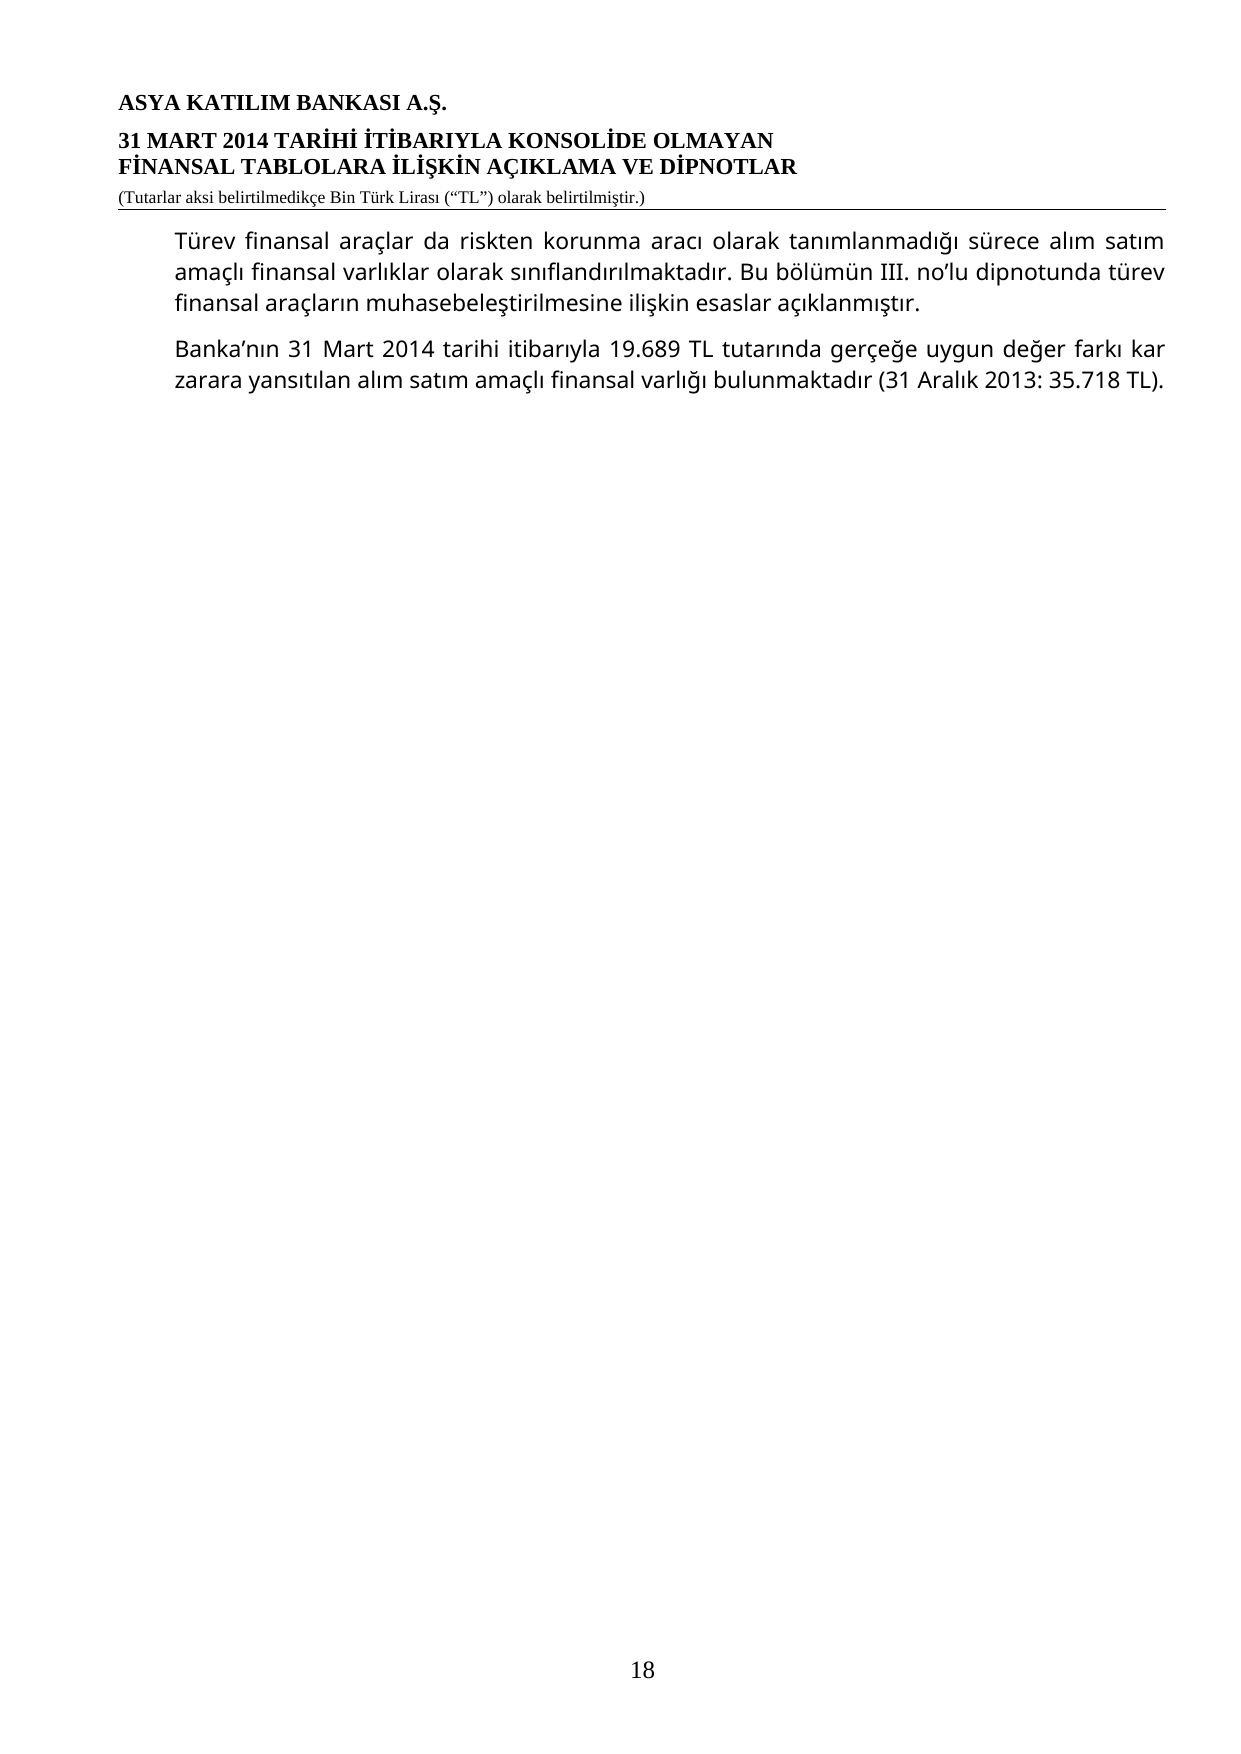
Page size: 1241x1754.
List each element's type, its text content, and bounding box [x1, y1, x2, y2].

text Türev finansal araçlar da riskten korunma aracı olarak tanımlanmadığı sürece alım satım amaçlı finansal varlıklar olarak sınıflandırılmaktadır. Bu bölümün III. no’lu dipnotunda türev finansal araçların muhasebeleştirilmesine ilişkin esaslar açıklanmıştır. [174, 224, 1166, 318]
text Banka’nın 31 Mart 2014 tarihi itibarıyla 19.689 TL tutarında gerçeğe uygun değer farkı kar zarara yansıtılan alım satım amaçlı finansal varlığı bulunmaktadır (31 Aralık 2013: 35.718 TL). [174, 332, 1166, 395]
